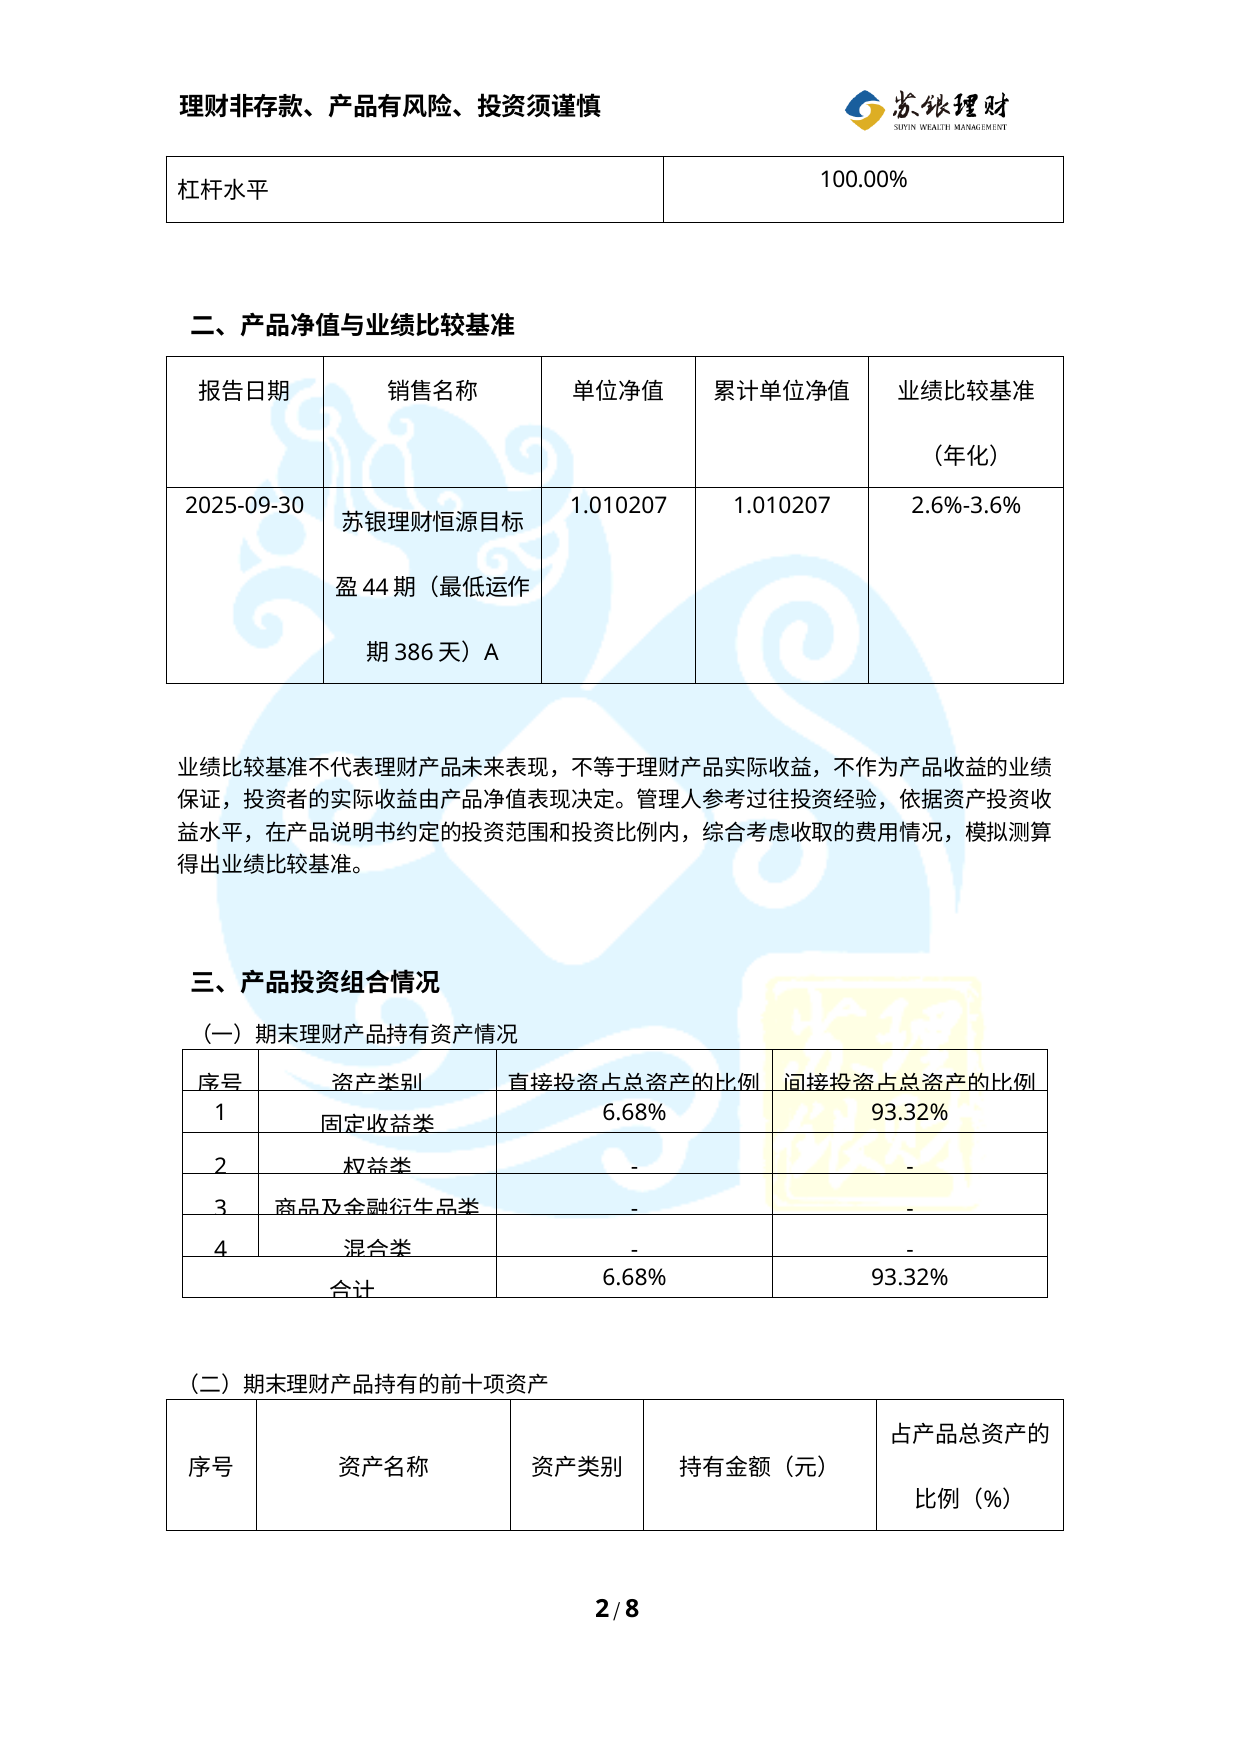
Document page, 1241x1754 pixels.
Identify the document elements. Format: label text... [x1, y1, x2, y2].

table_header 业绩比较基准（年化） [869, 357, 1063, 487]
table_cell 2.6%-3.6% [869, 488, 1063, 683]
table_header 资产名称 [257, 1400, 510, 1530]
table_header 累计单位净值 [696, 357, 868, 487]
table_cell 6.68% [497, 1257, 772, 1297]
table_cell 3 [183, 1174, 258, 1214]
table_header 序号 [167, 1400, 256, 1530]
table_cell - [773, 1133, 1047, 1173]
table_cell 2025-09-30 [167, 488, 323, 683]
table_cell 固定收益类 [259, 1091, 496, 1132]
table_cell 2 [183, 1133, 258, 1173]
table_header 销售名称 [324, 357, 541, 487]
table_header 间接投资占总资产的比例 [773, 1050, 1047, 1090]
table_cell 93.32% [773, 1091, 1047, 1132]
table_cell 杠杆水平 [167, 157, 663, 222]
subtitle （二）期末理财产品持有的前十项资产 [177, 1367, 1053, 1399]
table_cell 商品及金融衍生品类 [259, 1174, 496, 1214]
table_header 资产类别 [511, 1400, 643, 1530]
table_header 序号 [183, 1050, 258, 1090]
table_cell - [773, 1215, 1047, 1256]
table_header 报告日期 [167, 357, 323, 487]
picture [820, 72, 1039, 143]
table_cell 6.68% [497, 1091, 772, 1132]
table_header 单位净值 [542, 357, 695, 487]
table_cell 1.010207 [696, 488, 868, 683]
table_cell - [497, 1133, 772, 1173]
text 业绩比较基准不代表理财产品未来表现，不等于理财产品实际收益，不作为产品收益的业绩保证，投资者的实际收益由产品净值表现决定。管理人参考过往投资经验，依据资产投资收益水平，在产品说明书约定的投资范围和投资比例内，综合考虑收取的费用情况，模拟测算得出业绩比较基准。 [177, 749, 1053, 879]
subtitle 二、产品净值与业绩比较基准 [190, 291, 1053, 356]
table_cell - [497, 1215, 772, 1256]
table_cell - [497, 1174, 772, 1214]
table_header 占产品总资产的比例（%） [877, 1400, 1063, 1530]
table_cell - [773, 1174, 1047, 1214]
table_cell 1 [183, 1091, 258, 1132]
table_header 直接投资占总资产的比例 [497, 1050, 772, 1090]
table_cell 4 [183, 1215, 258, 1256]
table_cell 权益类 [259, 1133, 496, 1173]
table_cell 混合类 [259, 1215, 496, 1256]
table_cell 100.00% [664, 157, 1063, 222]
table_cell 1.010207 [542, 488, 695, 683]
subtitle （一）期末理财产品持有资产情况 [190, 1016, 1053, 1049]
table_header 资产类别 [259, 1050, 496, 1090]
subtitle 三、产品投资组合情况 [190, 948, 1053, 1013]
table_cell 93.32% [773, 1257, 1047, 1297]
table_cell 合计 [183, 1257, 496, 1297]
table_cell 苏银理财恒源目标盈44期（最低运作期386天）A [324, 488, 541, 683]
table_header 持有金额（元） [644, 1400, 876, 1530]
